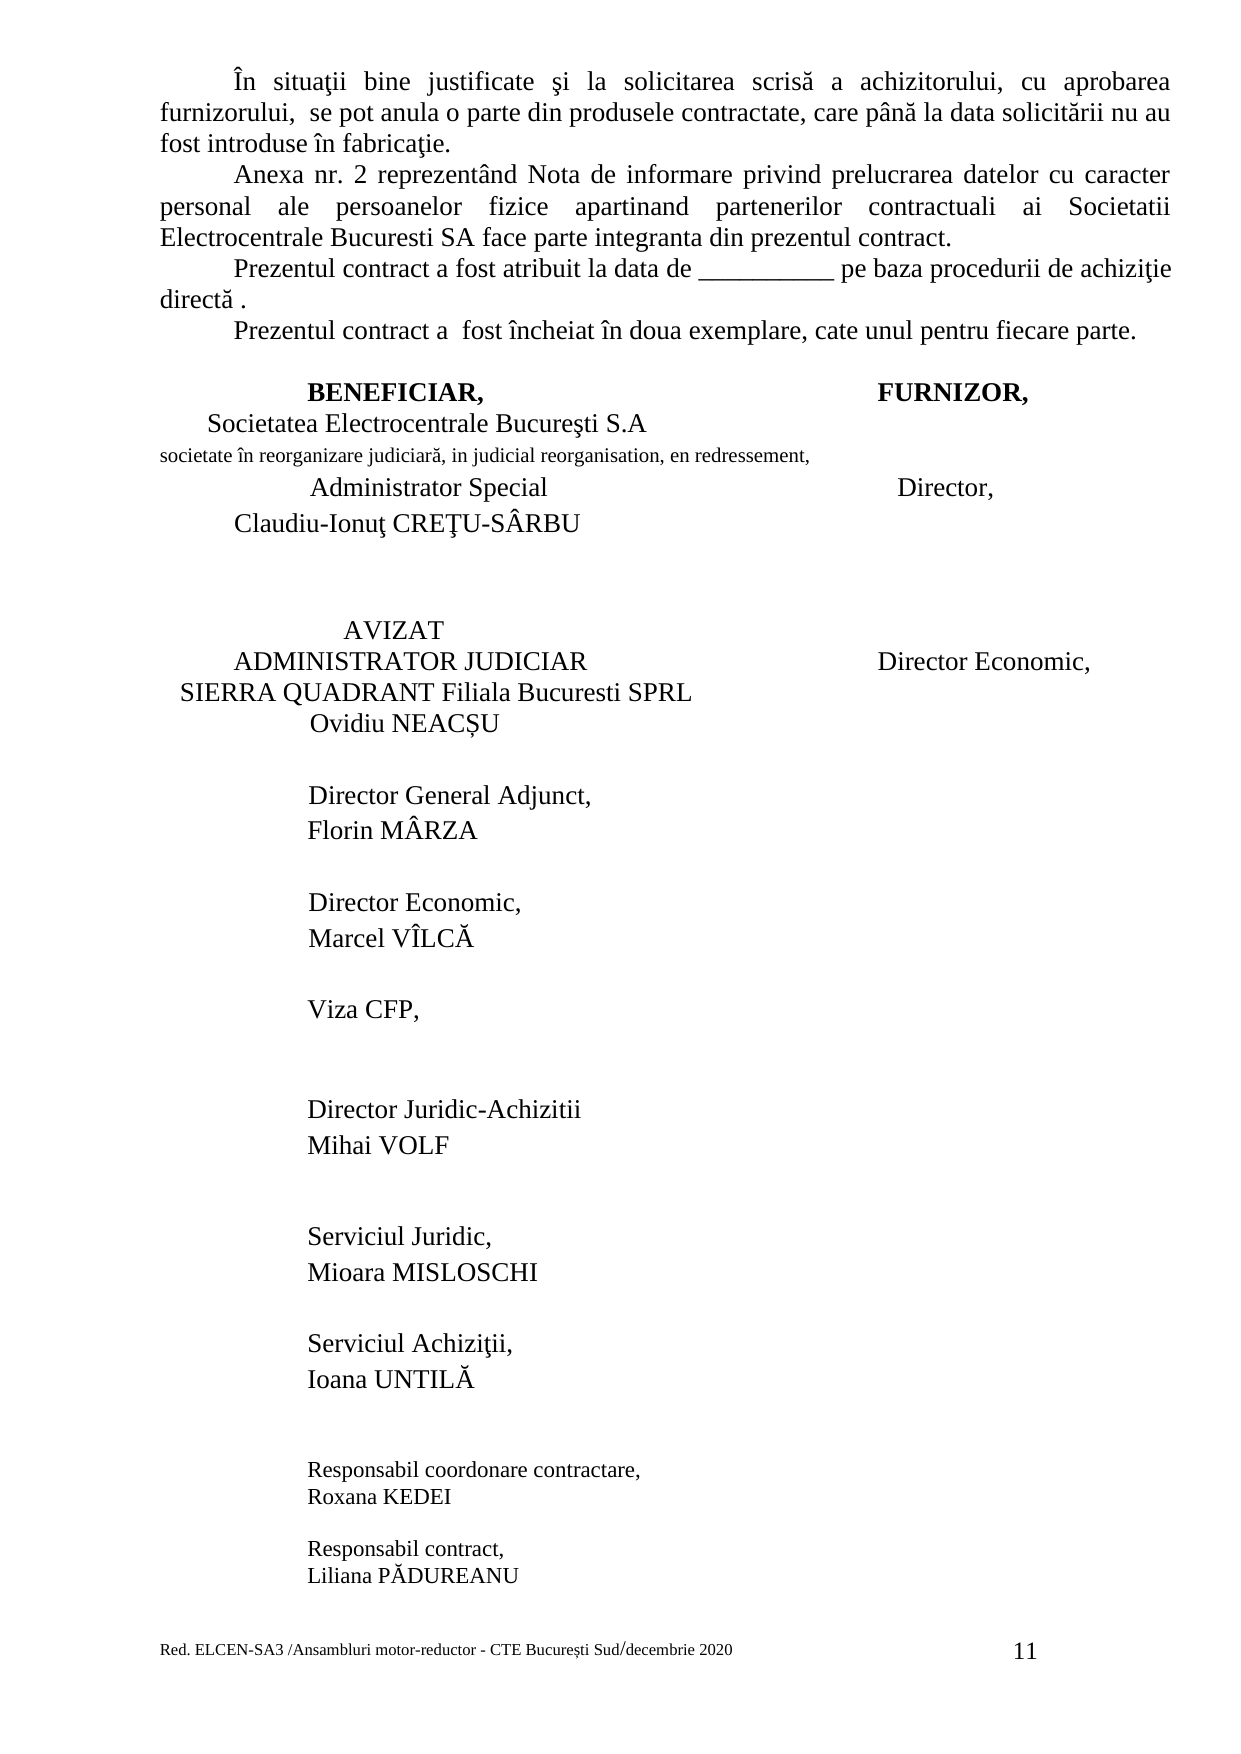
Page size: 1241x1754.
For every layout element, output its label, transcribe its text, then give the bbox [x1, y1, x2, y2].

text Roxana KEDEI [159, 1483, 1172, 1509]
text ADMINISTRATOR JUDICIAR Director Economic, [232, 645, 1172, 676]
text Serviciul Achiziţii, [159, 1327, 1172, 1358]
text Prezentul contract a fost încheiat în doua exemplare, cate unul pentru fiecare parte. [159, 314, 1172, 345]
text Prezentul contract a fost atribuit la data de __________ pe baza procedurii de achiziţie directă . [159, 252, 1172, 314]
text societate în reorganizare judiciară, in judicial reorganisation, en redressement, [159, 443, 1172, 467]
text În situaţii bine justificate şi la solicitarea scrisă a achizitorului, cu aprobarea furnizorului, se pot anula o parte din produsele contractate, care până la data solicitării nu au fost introduse în fabricaţie. [159, 65, 1172, 158]
text Florin MÂRZA [159, 814, 1172, 846]
text SIERRA QUADRANT Filiala Bucuresti SPRL [159, 676, 1172, 707]
text Administrator Special Director, [159, 471, 1172, 502]
text Responsabil contract, [159, 1536, 1172, 1562]
text Claudiu-Ionuţ CREŢU-SÂRBU [159, 507, 1172, 538]
text Liliana PĂDUREANU [159, 1562, 1172, 1588]
text Mihai VOLF [159, 1129, 1172, 1160]
text Anexa nr. 2 reprezentând Nota de informare privind prelucrarea datelor cu caracter personal ale persoanelor fizice apartinand partenerilor contractuali ai Societatii Electrocentrale Bucuresti SA face parte integranta din prezentul contract. [159, 158, 1172, 252]
text Mioara MISLOSCHI [159, 1256, 1172, 1287]
text Societatea Electrocentrale Bucureşti S.A [159, 408, 1172, 439]
text Viza CFP, [159, 993, 1172, 1024]
text Director Economic, [159, 886, 1172, 917]
text AVIZAT [309, 614, 1172, 645]
text Responsabil coordonare contractare, [159, 1456, 1172, 1483]
text Director General Adjunct, [159, 779, 1172, 810]
text Director Juridic-Achizitii [233, 1093, 1172, 1124]
text Serviciul Juridic, [159, 1220, 1172, 1251]
text Ovidiu NEACȘU [159, 707, 1172, 738]
text BENEFICIAR, FURNIZOR, [232, 376, 1172, 408]
text Ioana UNTILĂ [159, 1363, 1172, 1394]
text Marcel VÎLCĂ [159, 922, 1172, 953]
